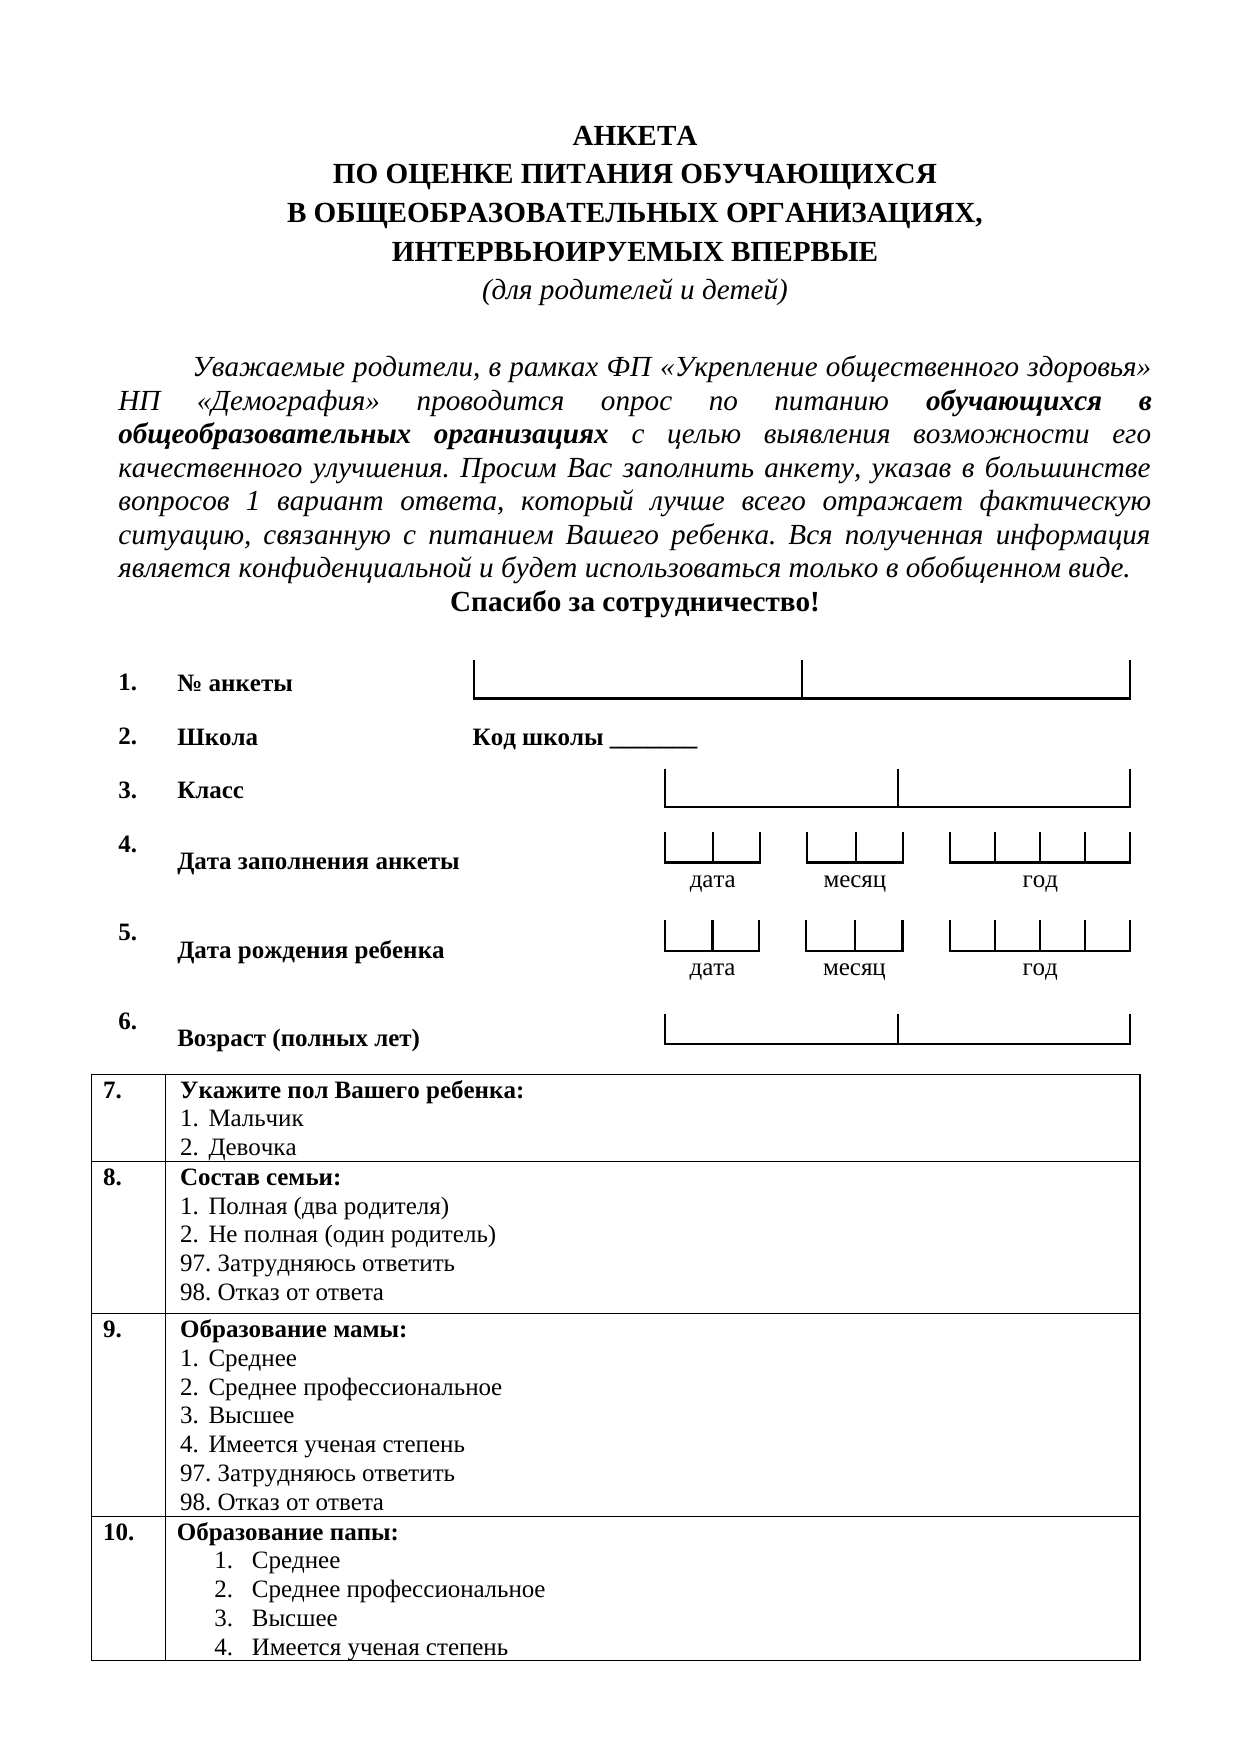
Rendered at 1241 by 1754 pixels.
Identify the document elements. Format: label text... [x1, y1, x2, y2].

table_cell Состав семьи: Полная (два родителя) Не полная (один родитель) 97. Затрудняюсь ответить 98. Отказ от ответа [166, 1162, 1139, 1313]
table_cell [653, 897, 1141, 985]
table_cell 10. [92, 1517, 165, 1660]
text Спасибо за сотрудничество! [118, 584, 1152, 618]
table_header [461, 646, 1141, 700]
text В ОБЩЕОБРАЗОВАТЕЛЬНЫХ ОРГАНИЗАЦИЯХ, ИНТЕРВЬЮИРУЕМЫХ ВПЕРВЫЕ [118, 195, 1152, 267]
table_cell Школа [166, 700, 461, 754]
table_cell Дата заполнения анкеты [166, 808, 653, 897]
table_cell [92, 808, 166, 897]
table_cell Возраст (полных лет) [166, 985, 653, 1074]
table_cell [653, 754, 1141, 808]
table_cell Дата рождения ребенка [166, 897, 653, 985]
table_cell Образование мамы: Среднее Среднее профессиональное Высшее Имеется ученая степень 97. Затрудняюсь ответить 98. Отказ от ответа [166, 1314, 1139, 1516]
table_cell [92, 985, 166, 1074]
table_cell [653, 985, 1141, 1074]
table_cell 8. [92, 1162, 165, 1313]
text ПО ОЦЕНКЕ ПИТАНИЯ ОБУЧАЮЩИХСЯ [118, 157, 1152, 190]
table_cell [92, 754, 166, 808]
table_header 7. [92, 1075, 165, 1161]
table_cell Класс [166, 754, 653, 808]
text (для родителей и детей) [118, 272, 1152, 306]
text Уважаемые родители, в рамках ФП «Укрепление общественного здоровья» НП «Демография» проводится опрос по питанию обучающихся в общеобразовательных организациях с целью выявления возможности его качественного улучшения. Просим Вас заполнить анкету, указав в большинстве вопросов 1 вариант ответа, который лучше всего отражает фактическую ситуацию, связанную с питанием Вашего ребенка. Вся полученная информация является конфиденциальной и будет использоваться только в обобщенном виде. [118, 349, 1152, 584]
table_cell 9. [92, 1314, 165, 1516]
table_cell [92, 700, 166, 754]
table_cell Код школы _______ [461, 700, 1141, 754]
table_header Укажите пол Вашего ребенка: Мальчик Девочка [166, 1075, 1139, 1161]
text АНКЕТА [118, 118, 1152, 152]
table_header № анкеты [166, 646, 461, 700]
table_header [92, 646, 166, 700]
table_cell [92, 897, 166, 985]
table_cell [166, 1517, 1139, 1660]
table_cell [653, 808, 1141, 897]
